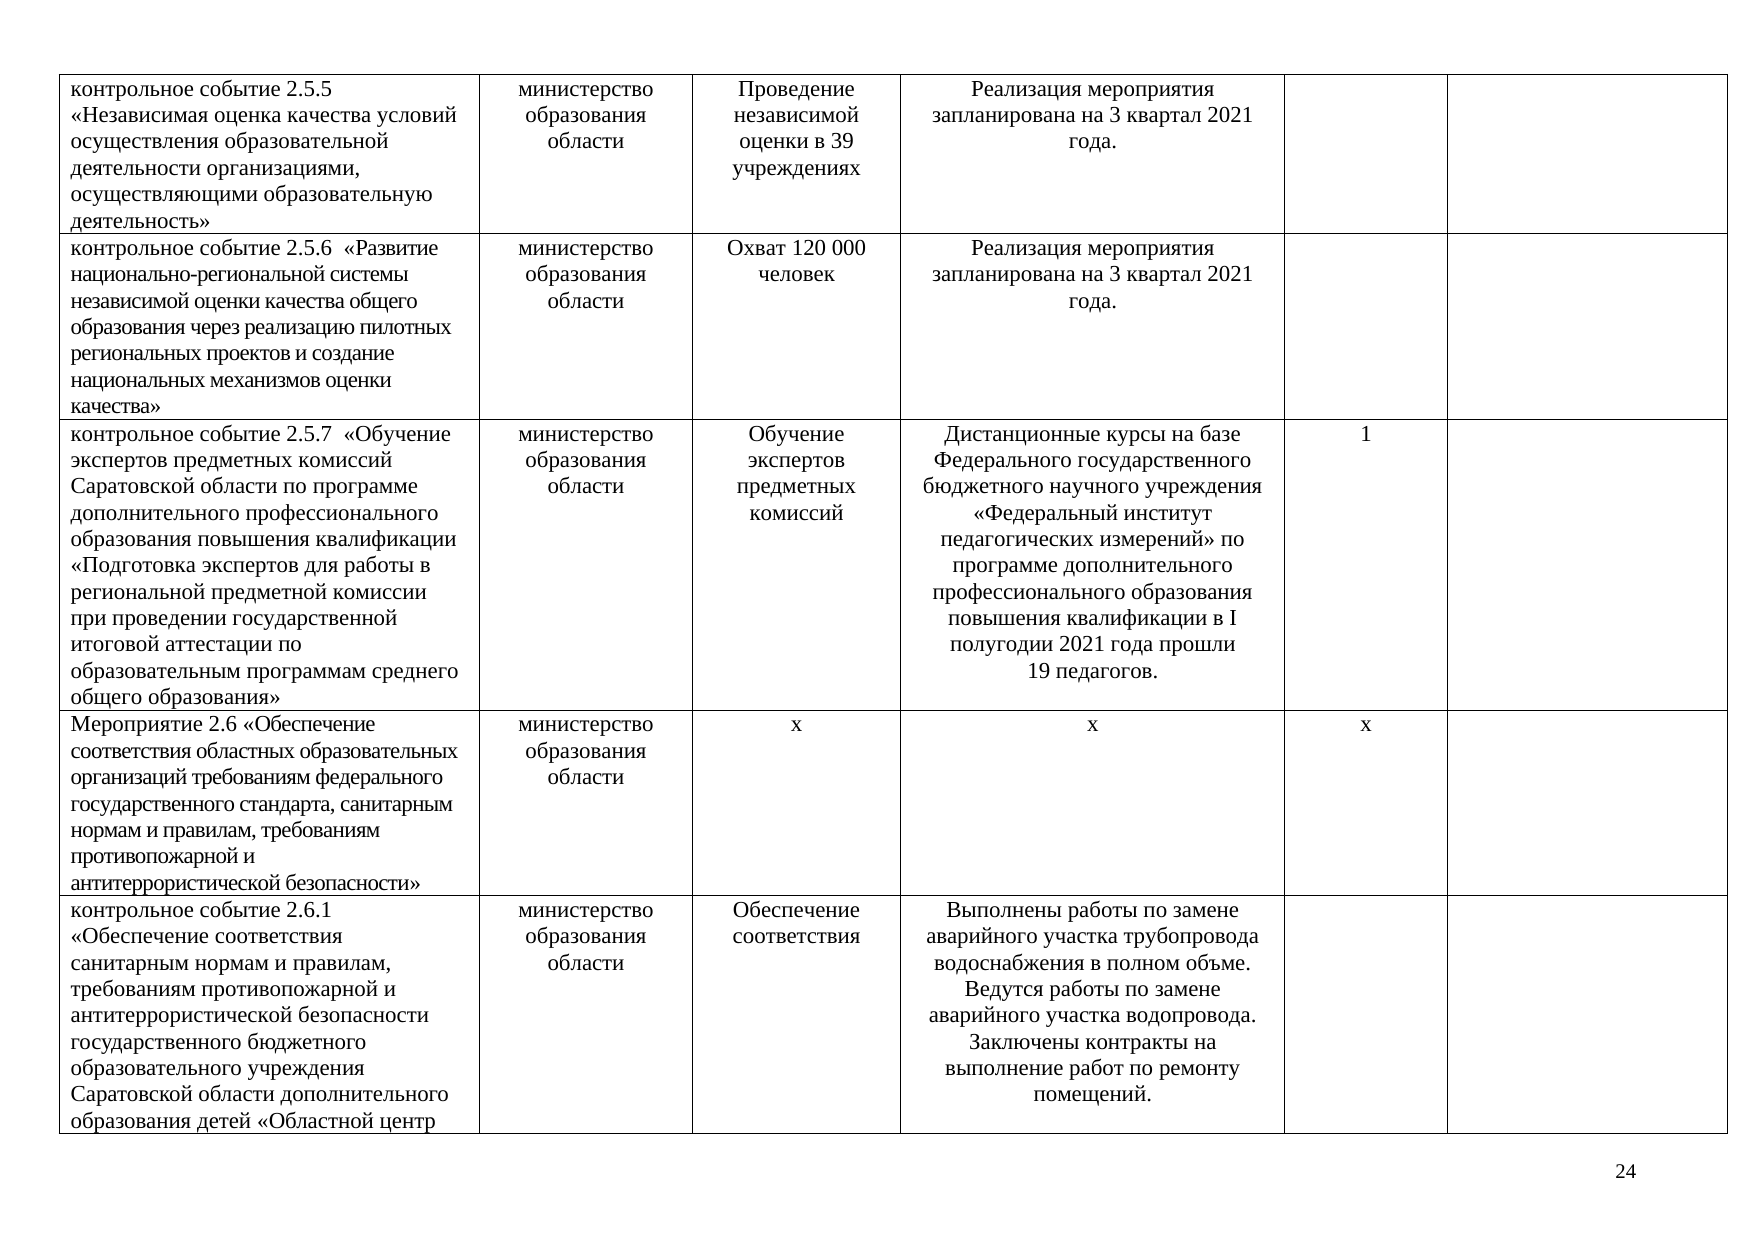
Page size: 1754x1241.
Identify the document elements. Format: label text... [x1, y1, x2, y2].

table_cell [1285, 75, 1447, 233]
table_cell Реализация мероприятия запланирована на 3 квартал 2021 года. [901, 75, 1284, 233]
table_cell Реализация мероприятия запланирована на 3 квартал 2021 года. [901, 234, 1284, 418]
table_cell х [693, 711, 900, 895]
table_cell контрольное событие 2.5.7 «Обучение экспертов предметных комиссий Саратовской области по программе дополнительного профессионального образования повышения квалификации «Подготовка экспертов для работы в региональной предметной комиссии при проведении государственной итоговой аттестации по образовательным программам среднего общего образования» [60, 420, 479, 709]
table_cell Мероприятие 2.6 «Обеспечение соответствия областных образовательных организаций требованиям федерального государственного стандарта, санитарным нормам и правилам, требованиям противопожарной и антитеррористической безопасности» [60, 711, 479, 895]
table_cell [480, 75, 692, 233]
table_cell [1448, 234, 1727, 418]
table_cell министерство образования области [480, 711, 692, 895]
table_cell министерство образования области [480, 234, 692, 418]
table_cell Обучение экспертов предметных комиссий [693, 420, 900, 709]
table_cell х [1285, 711, 1447, 895]
table_cell 1 [1285, 420, 1447, 709]
table_cell [1285, 896, 1447, 1133]
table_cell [693, 896, 900, 1133]
table_cell Проведение независимой оценки в 39 учреждениях [693, 75, 900, 233]
table_cell Дистанционные курсы на базе Федерального государственного бюджетного научного учреждения «Федеральный институт педагогических измерений» по программе дополнительного профессионального образования повышения квалификации в I полугодии 2021 года прошли 19 педагогов. [901, 420, 1284, 709]
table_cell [60, 896, 479, 1133]
table_cell [1448, 75, 1727, 233]
table_cell [1285, 234, 1447, 418]
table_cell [480, 896, 692, 1133]
table_cell [1448, 896, 1727, 1133]
table_cell контрольное событие 2.5.5 «Независимая оценка качества условий осуществления образовательной деятельности организациями, осуществляющими образовательную деятельность» [60, 75, 479, 233]
table_cell контрольное событие 2.5.6 «Развитие национально-региональной системы независимой оценки качества общего образования через реализацию пилотных региональных проектов и создание национальных механизмов оценки качества» [60, 234, 479, 418]
table_cell х [901, 711, 1284, 895]
table_cell Охват 120 000 человек [693, 234, 900, 418]
table_cell министерство образования области [480, 420, 692, 709]
table_cell [1448, 420, 1727, 709]
table_cell [1448, 711, 1727, 895]
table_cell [901, 896, 1284, 1133]
